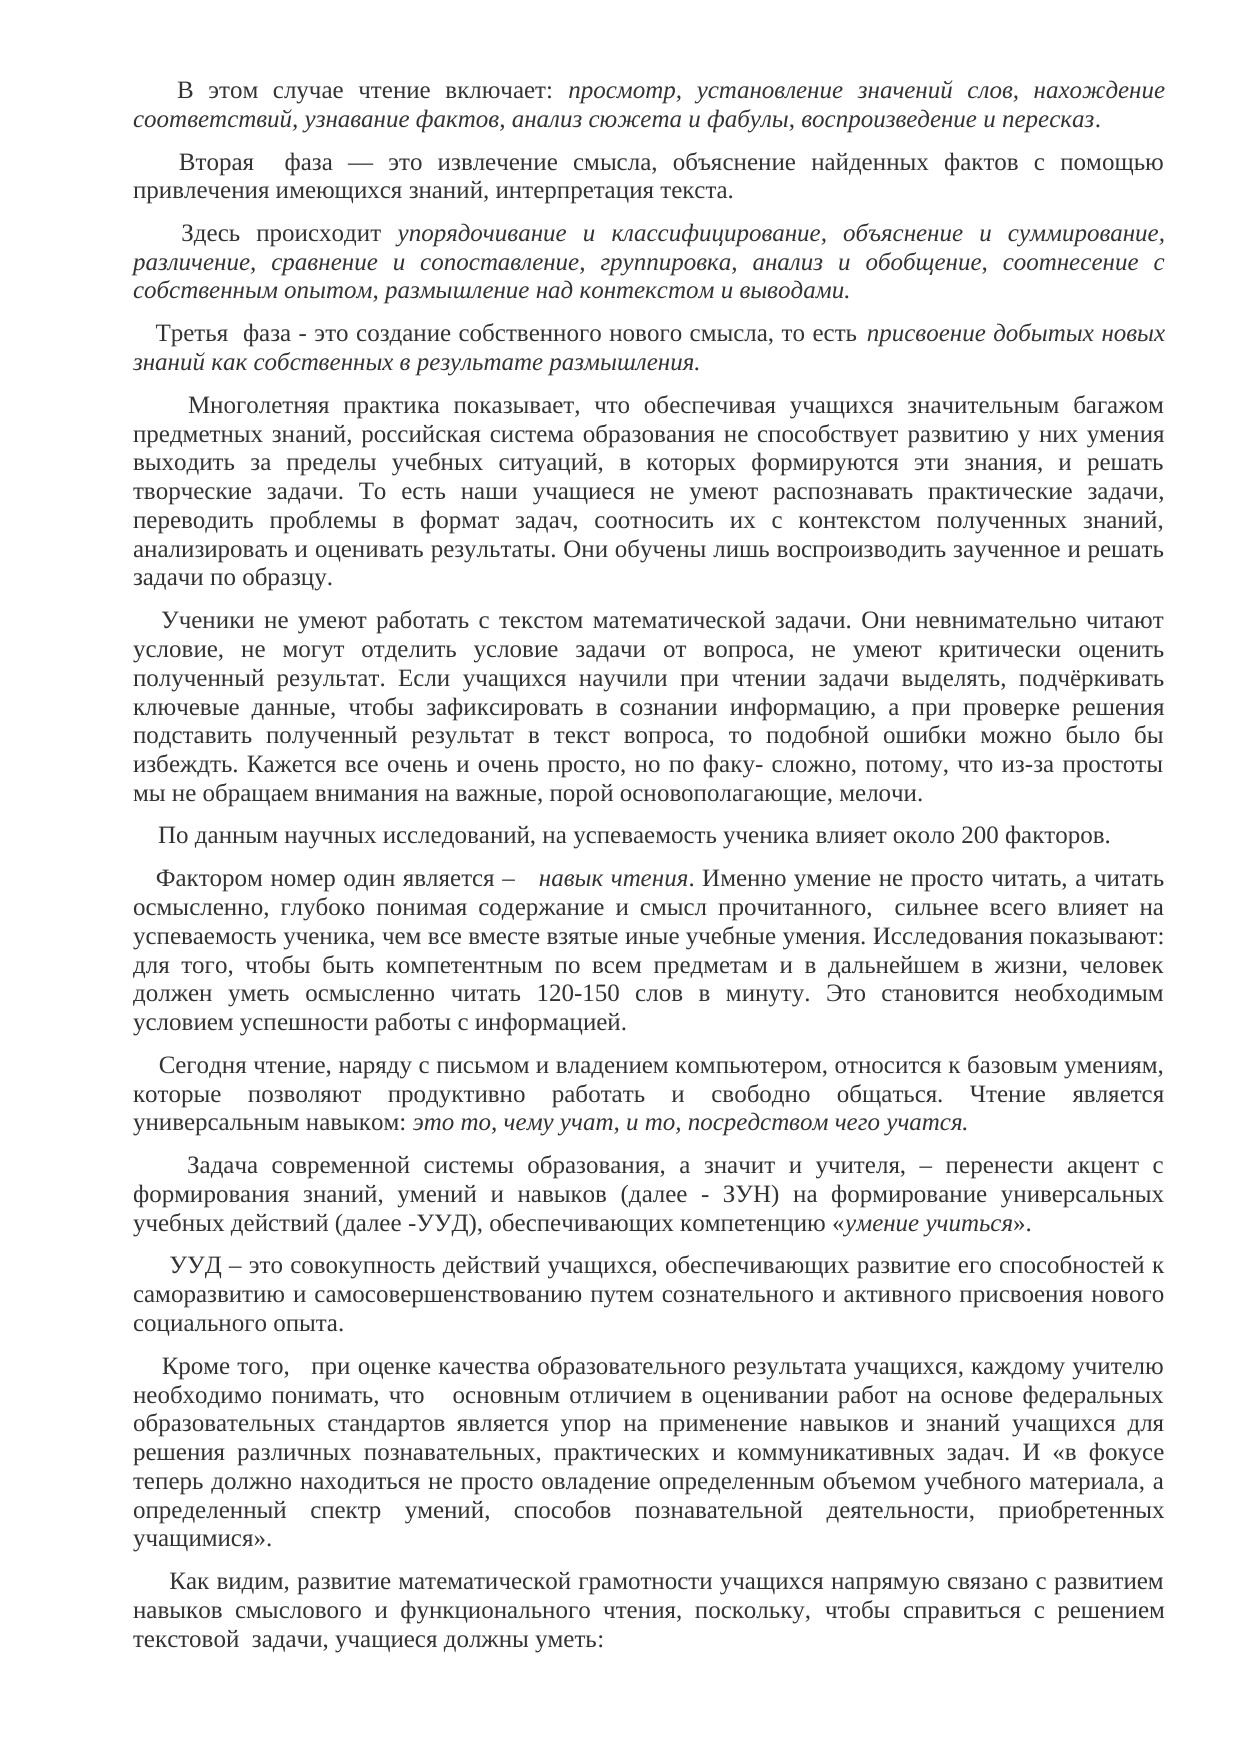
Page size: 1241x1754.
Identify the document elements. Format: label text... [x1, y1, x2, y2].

text Задача современной системы образования, а значит и учителя, – перенести акцент с формирования знаний, умений и навыков (далее - ЗУН) на формирование универсальных учебных действий (далее -УУД), обеспечивающих компетенцию «умение учиться». [133, 1150, 1165, 1237]
text Сегодня чтение, наряду с письмом и владением компьютером, относится к базовым умениям, которые позволяют продуктивно работать и свободно общаться. Чтение является универсальным навыком: это то, чему учат, и то, посредством чего учатся. [133, 1050, 1165, 1136]
text В этом случае чтение включает: просмотр, установление значений слов, нахождение соответствий, узнавание фактов, анализ сюжета и фабулы, воспроизведение и пересказ. [133, 75, 1165, 132]
text По данным научных исследований, на успеваемость ученика влияет около 200 факторов. [133, 821, 1165, 849]
text Многолетняя практика показывает, что обеспечивая учащихся значительным багажом предметных знаний, российская система образования не способствует развитию у них умения выходить за пределы учебных ситуаций, в которых формируются эти знания, и решать творческие задачи. То есть наши учащиеся не умеют распознавать практические задачи, переводить проблемы в формат задач, соотносить их с контекстом полученных знаний, анализировать и оценивать результаты. Они обучены лишь воспроизводить заученное и решать задачи по образцу. [133, 390, 1165, 591]
text Как видим, развитие математической грамотности учащихся напрямую связано с развитием навыков смыслового и функционального чтения, поскольку, чтобы справиться с решением текстовой задачи, учащиеся должны уметь: [133, 1566, 1165, 1652]
text Здесь происходит упорядочивание и классифицирование, объяснение и суммирование, различение, сравнение и сопоставление, группировка, анализ и обобщение, соотнесение с собственным опытом, размышление над контекстом и выводами. [133, 218, 1165, 304]
text Кроме того, при оценке качества образовательного результата учащихся, каждому учителю необходимо понимать, что основным отличием в оценивании работ на основе федеральных образовательных стандартов является упор на применение навыков и знаний учащихся для решения различных познавательных, практических и коммуникативных задач. И «в фокусе теперь должно находиться не просто овладение определенным объемом учебного материала, а определенный спектр умений, способов познавательной деятельности, приобретенных учащимися». [133, 1351, 1165, 1552]
text Ученики не умеют работать с текстом математической задачи. Они невнимательно читают условие, не могут отделить условие задачи от вопроса, не умеют критически оценить полученный результат. Если учащихся научили при чтении задачи выделять, подчёркивать ключевые данные, чтобы зафиксировать в сознании информацию, а при проверке решения подставить полученный результат в текст вопроса, то подобной ошибки можно было бы избеждть. Кажется все очень и очень просто, но по факу- сложно, потому, что из-за простоты мы не обращаем внимания на важные, порой основополагающие, мелочи. [133, 605, 1165, 807]
text Третья фаза - это создание собственного нового смысла, то есть присвоение добытых новых знаний как собственных в результате размышления. [133, 318, 1165, 376]
text Фактором номер один является – навык чтения. Именно умение не просто читать, а читать осмысленно, глубоко понимая содержание и смысл прочитанного, сильнее всего влияет на успеваемость ученика, чем все вместе взятые иные учебные умения. Исследования показывают: для того, чтобы быть компетентным по всем предметам и в дальнейшем в жизни, человек должен уметь осмысленно читать 120-150 слов в минуту. Это становится необходимым условием успешности работы с информацией. [133, 863, 1165, 1036]
text УУД – это совокупность действий учащихся, обеспечивающих развитие его способностей к саморазвитию и самосовершенствованию путем сознательного и активного присвоения нового социального опыта. [133, 1251, 1165, 1337]
text Вторая фаза — это извлечение смысла, объяснение найденных фактов с помощью привлечения имеющихся знаний, интерпретация текста. [133, 147, 1165, 204]
